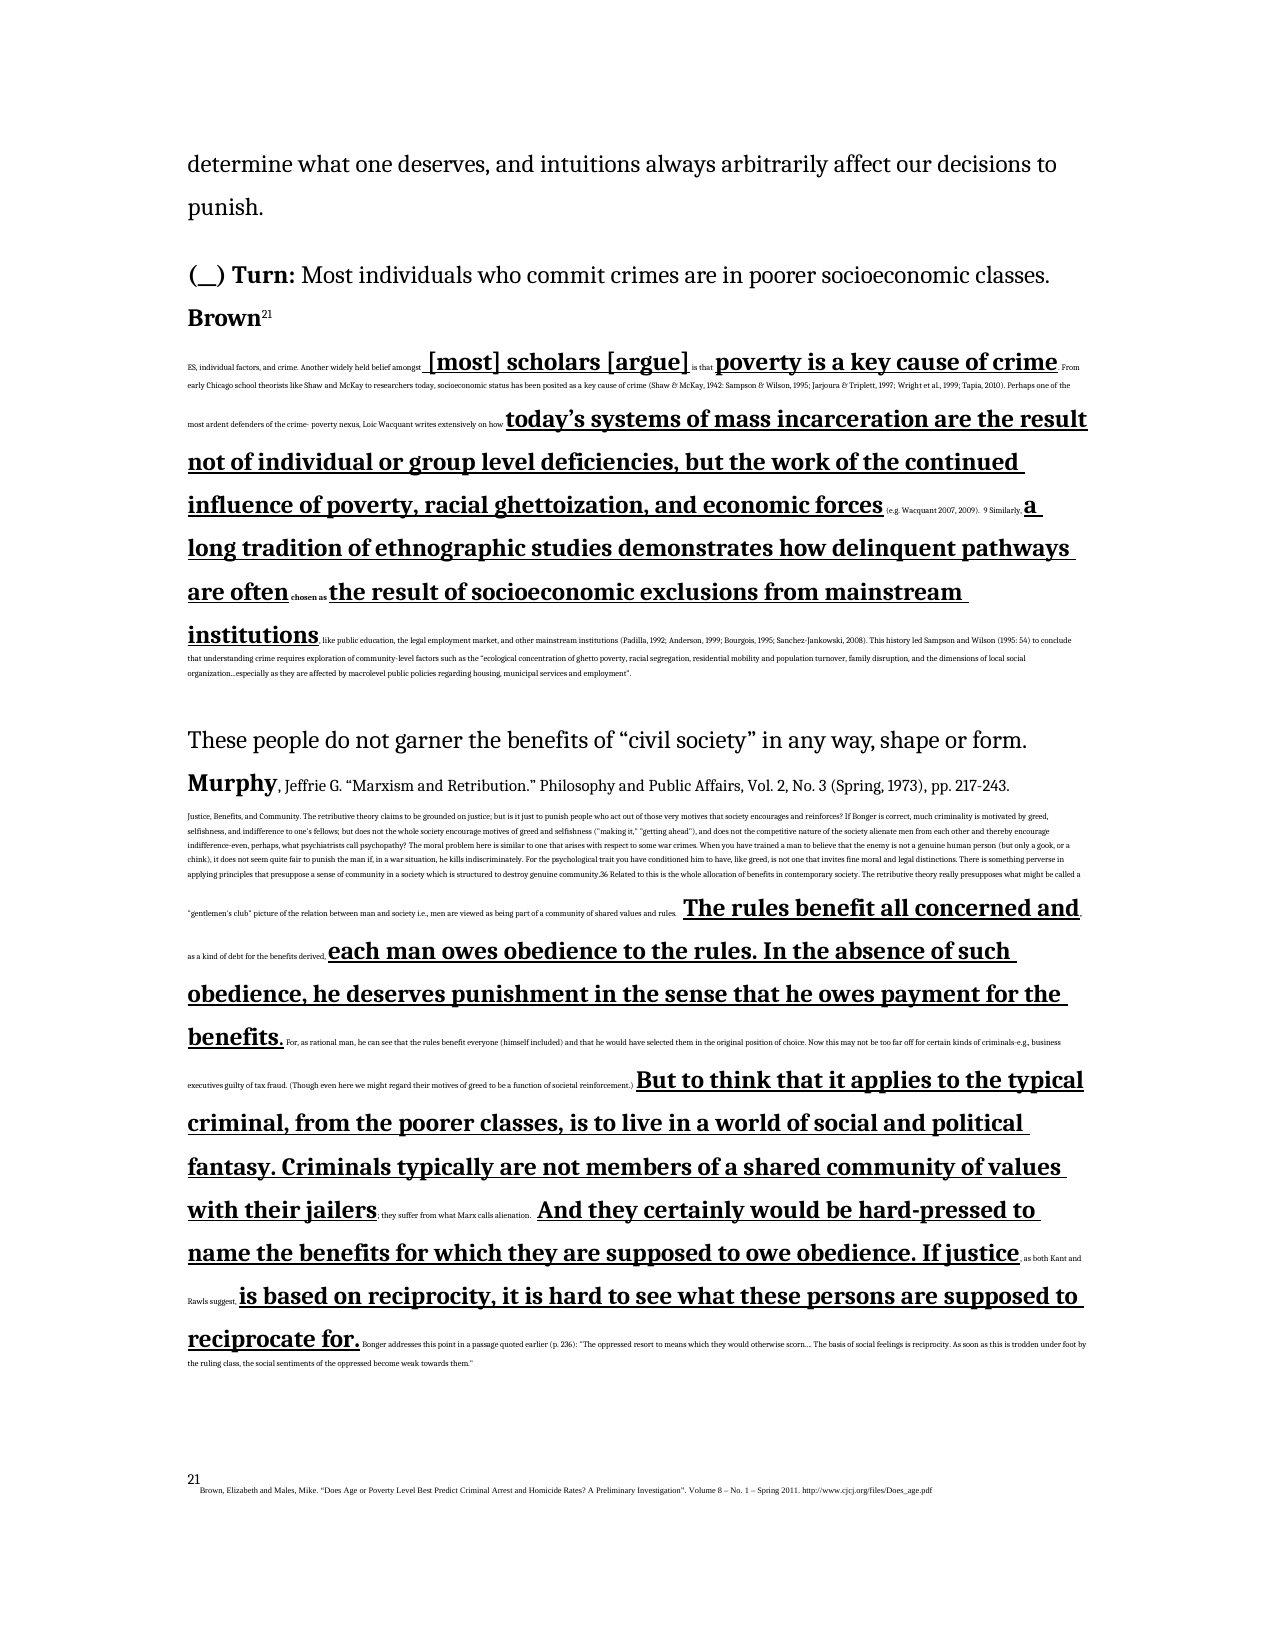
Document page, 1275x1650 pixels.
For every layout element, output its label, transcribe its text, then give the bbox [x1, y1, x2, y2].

text ES, individual factors, and crime. Another widely held belief amongst [most] scholars [argue] is that poverty is a key cause of crime. From early Chicago school theorists like Shaw and McKay to researchers today, socioeconomic status has been posited as a key cause of crime (Shaw & McKay, 1942: Sampson & Wilson, 1995; Jarjoura & Triplett, 1997; Wright et al., 1999; Tapia, 2010). Perhaps one of the most ardent defenders of the crime- poverty nexus, Loic Wacquant writes extensively on how today’s systems of mass incarceration are the result not of individual or group level deficiencies, but the work of the continued influence of poverty, racial ghettoization, and economic forces (e.g. Wacquant 2007, 2009). 9 Similarly, a long tradition of ethnographic studies demonstrates how delinquent pathways are often chosen as the result of socioeconomic exclusions from mainstream institutions, like public education, the legal employment market, and other mainstream institutions (Padilla, 1992; Anderson, 1999; Bourgois, 1995; Sanchez-Jankowski, 2008). This history led Sampson and Wilson (1995: 54) to conclude that understanding crime requires exploration of community-level factors such as the “ecological concentration of ghetto poverty, racial segregation, residential mobility and population turnover, family disruption, and the dimensions of local social organization...especially as they are affected by macrolevel public policies regarding housing, municipal services and employment”. [187, 347, 1087, 678]
text Justice, Benefits, and Community. The retributive theory claims to be grounded on justice; but is it just to punish people who act out of those very motives that society encourages and reinforces? If Bonger is correct, much criminality is motivated by greed, selfishness, and indifference to one's fellows; but does not the whole society encourage motives of greed and selfishness ("making it," "getting ahead"), and does not the competitive nature of the society alienate men from each other and thereby encourage indifference-even, perhaps, what psychiatrists call psychopathy? The moral problem here is similar to one that arises with respect to some war crimes. When you have trained a man to believe that the enemy is not a genuine human person (but only a gook, or a chink), it does not seem quite fair to punish the man if, in a war situation, he kills indiscriminately. For the psychological trait you have conditioned him to have, like greed, is not one that invites fine moral and legal distinctions. There is something perverse in applying principles that presuppose a sense of community in a society which is structured to destroy genuine community.36 Related to this is the whole allocation of benefits in contemporary society. The retributive theory really presupposes what might be called a "gentlemen's club" picture of the relation between man and society i.e., men are viewed as being part of a community of shared values and rules. The rules benefit all concerned and, as a kind of debt for the benefits derived, each man owes obedience to the rules. In the absence of such obedience, he deserves punishment in the sense that he owes payment for the benefits. For, as rational man, he can see that the rules benefit everyone (himself included) and that he would have selected them in the original position of choice. Now this may not be too far off for certain kinds of criminals-e.g., business executives guilty of tax fraud. (Though even here we might regard their motives of greed to be a function of societal reinforcement.) But to think that it applies to the typical criminal, from the poorer classes, is to live in a world of social and political fantasy. Criminals typically are not members of a shared community of values with their jailers; they suffer from what Marx calls alienation. And they certainly would be hard-pressed to name the benefits for which they are supposed to owe obedience. If justice, as both Kant and Rawls suggest, is based on reciprocity, it is hard to see what these persons are supposed to reciprocate for. Bonger addresses this point in a passage quoted earlier (p. 236): "The oppressed resort to means which they would otherwise scorn.... The basis of social feelings is reciprocity. As soon as this is trodden under foot by the ruling class, the social sentiments of the oppressed become weak towards them." [187, 812, 1087, 1368]
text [187, 150, 1087, 222]
text These people do not garner the benefits of “civil society” in any way, shape or form. [187, 726, 1087, 755]
text Murphy, Jeffrie G. “Marxism and Retribution.” Philosophy and Public Affairs, Vol. 2, No. 3 (Spring, 1973), pp. 217-243. [187, 769, 1087, 798]
text (__) Turn: Most individuals who commit crimes are in poorer socioeconomic classes. Brown [187, 261, 1087, 333]
